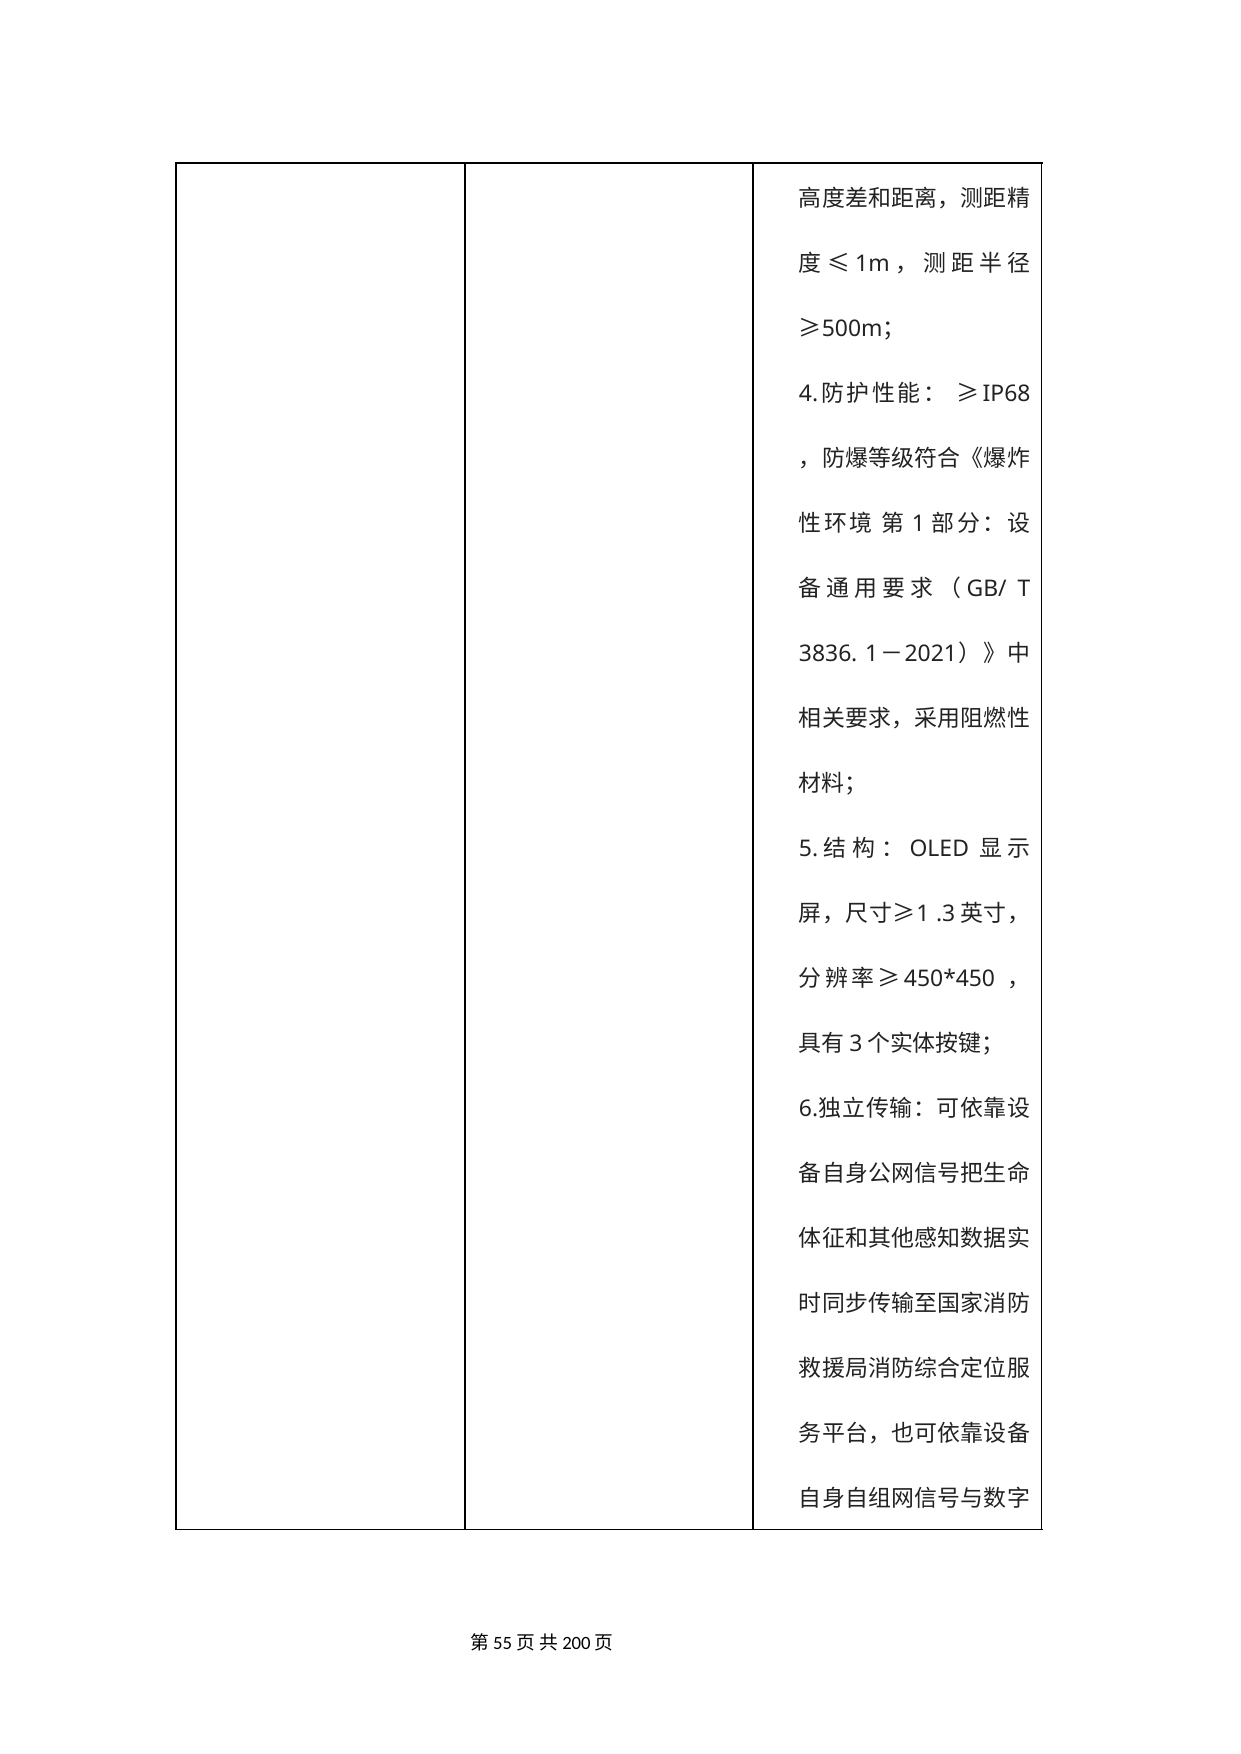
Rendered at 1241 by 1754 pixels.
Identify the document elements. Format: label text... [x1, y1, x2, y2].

table_cell 1 [177, 164, 464, 1528]
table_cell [754, 164, 1041, 1528]
table_cell [466, 164, 752, 1528]
